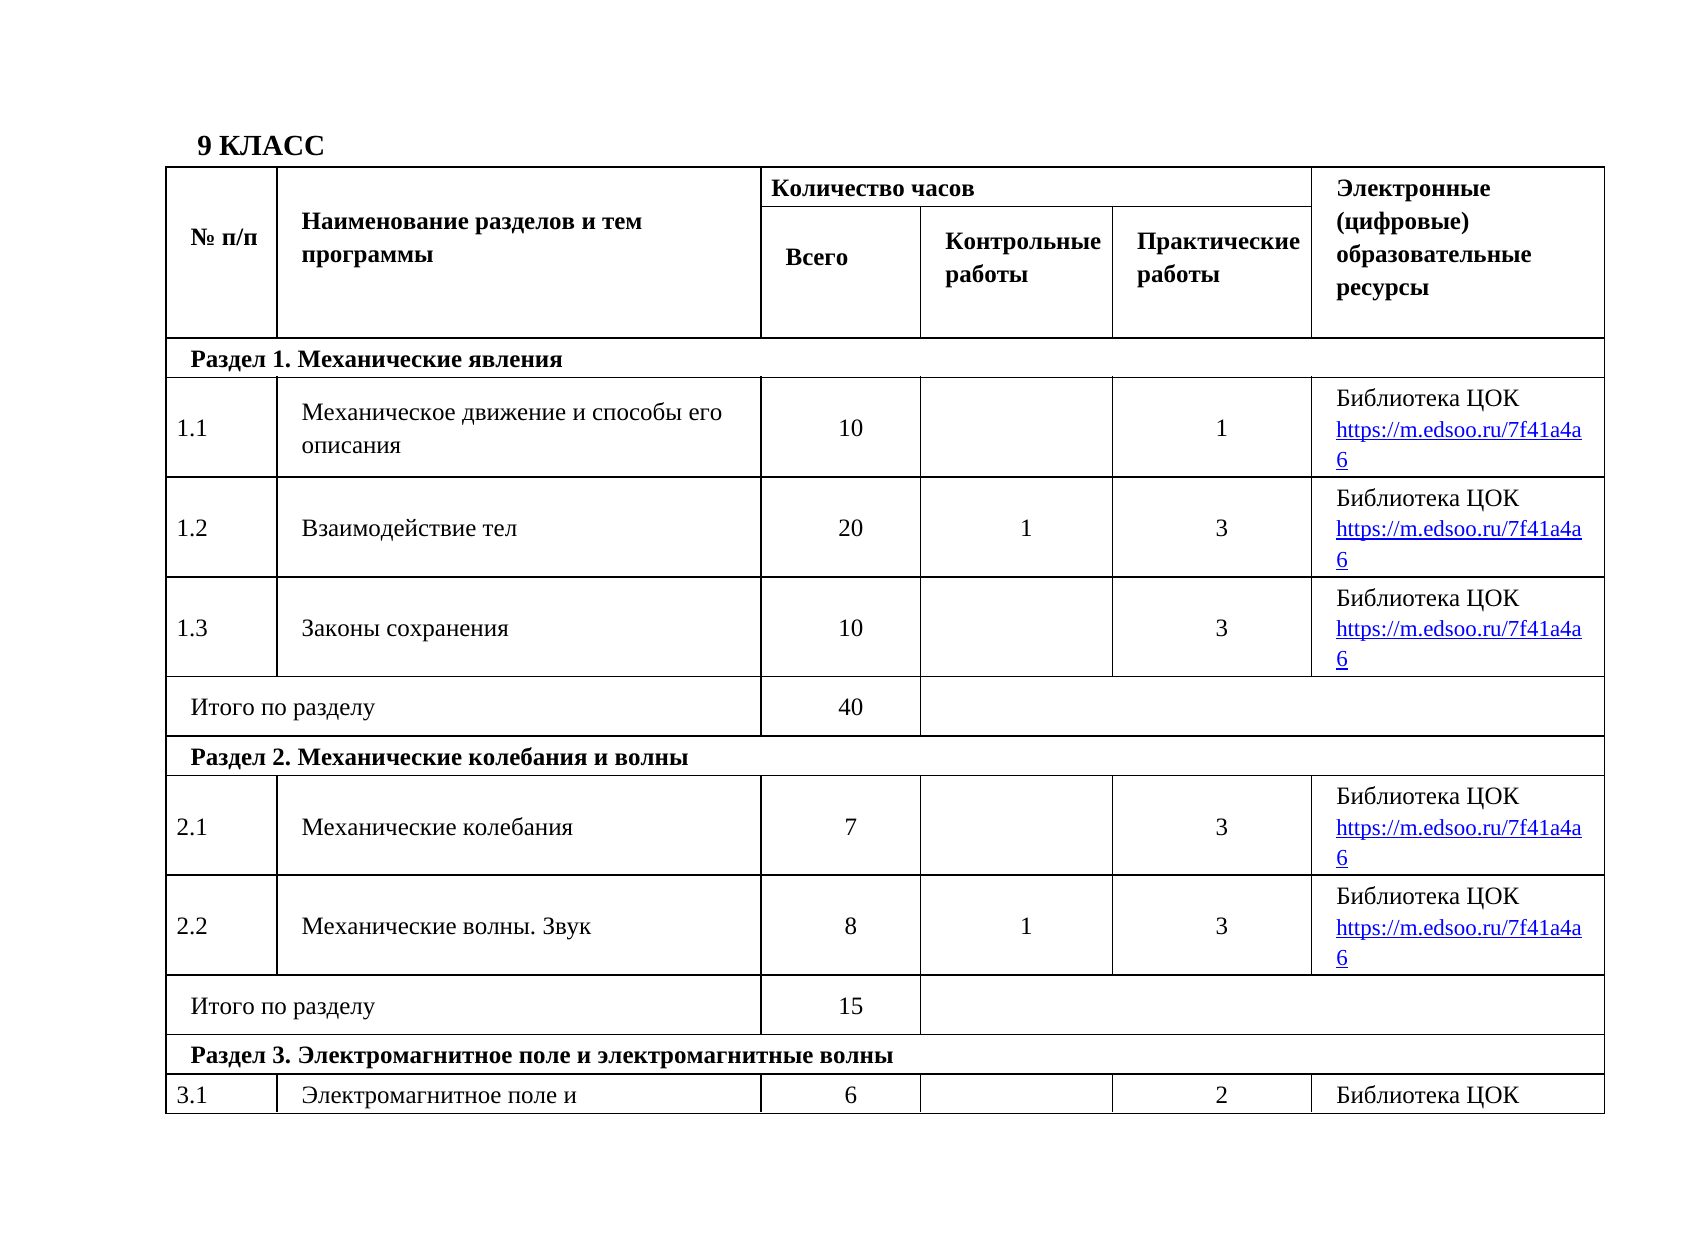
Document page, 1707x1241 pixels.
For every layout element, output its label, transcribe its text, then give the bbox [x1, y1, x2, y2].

table_cell 1.3 [167, 578, 276, 676]
table_cell 7 [762, 776, 920, 874]
table_cell 2.2 [167, 876, 276, 974]
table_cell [1312, 1075, 1604, 1112]
table_cell 3 [1113, 578, 1311, 676]
table_cell Раздел 1. Механические явления [167, 339, 1604, 376]
table_cell 10 [762, 578, 920, 676]
table_cell [921, 378, 1112, 476]
table_cell Механические волны. Звук [278, 876, 760, 974]
table_header № п/п [167, 168, 276, 337]
table_cell Всего [762, 207, 920, 337]
table_cell Библиотека ЦОК https://m.edsoo.ru/7f41a4a6 [1312, 378, 1604, 476]
table_cell 1 [1113, 378, 1311, 476]
table_cell 15 [762, 976, 920, 1034]
table_cell Итого по разделу [167, 677, 760, 735]
table_header Количество часов [762, 168, 1311, 206]
table_cell Механические колебания [278, 776, 760, 874]
table_cell 1.2 [167, 478, 276, 576]
table_cell Библиотека ЦОК https://m.edsoo.ru/7f41a4a6 [1312, 578, 1604, 676]
table_cell Библиотека ЦОК https://m.edsoo.ru/7f41a4a6 [1312, 776, 1604, 874]
table_cell 3.1 [167, 1075, 276, 1112]
table_cell Практические работы [1113, 207, 1311, 337]
table_cell 8 [762, 876, 920, 974]
table_cell Механическое движение и способы его описания [278, 378, 760, 476]
table_cell Раздел 3. Электромагнитное поле и электромагнитные волны [167, 1035, 1604, 1073]
table_cell Раздел 2. Механические колебания и волны [167, 737, 1604, 774]
table_cell Взаимодействие тел [278, 478, 760, 576]
table_cell 3 [1113, 876, 1311, 974]
table_cell 1 [921, 876, 1112, 974]
table_header Электронные (цифровые) образовательные ресурсы [1312, 168, 1604, 337]
table_header Наименование разделов и тем программы [278, 168, 760, 337]
table_cell 2.1 [167, 776, 276, 874]
table_cell [921, 578, 1112, 676]
table_cell Контрольные работы [921, 207, 1112, 337]
table_cell Итого по разделу [167, 976, 760, 1034]
table_cell 10 [762, 378, 920, 476]
table_cell Законы сохранения [278, 578, 760, 676]
table_cell 20 [762, 478, 920, 576]
table_cell [921, 677, 1604, 735]
table_cell 6 [762, 1075, 920, 1112]
table_cell 3 [1113, 776, 1311, 874]
table_cell 40 [762, 677, 920, 735]
table_cell 1 [921, 478, 1112, 576]
table_cell [921, 1075, 1112, 1112]
table_cell Библиотека ЦОК https://m.edsoo.ru/7f41a4a6 [1312, 876, 1604, 974]
text 9 КЛАСС [190, 128, 1618, 161]
table_cell [921, 976, 1604, 1034]
table_cell 1.1 [167, 378, 276, 476]
table_cell 2 [1113, 1075, 1311, 1112]
table_cell [921, 776, 1112, 874]
table_cell Библиотека ЦОК https://m.edsoo.ru/7f41a4a6 [1312, 478, 1604, 576]
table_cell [278, 1075, 760, 1112]
table_cell 3 [1113, 478, 1311, 576]
